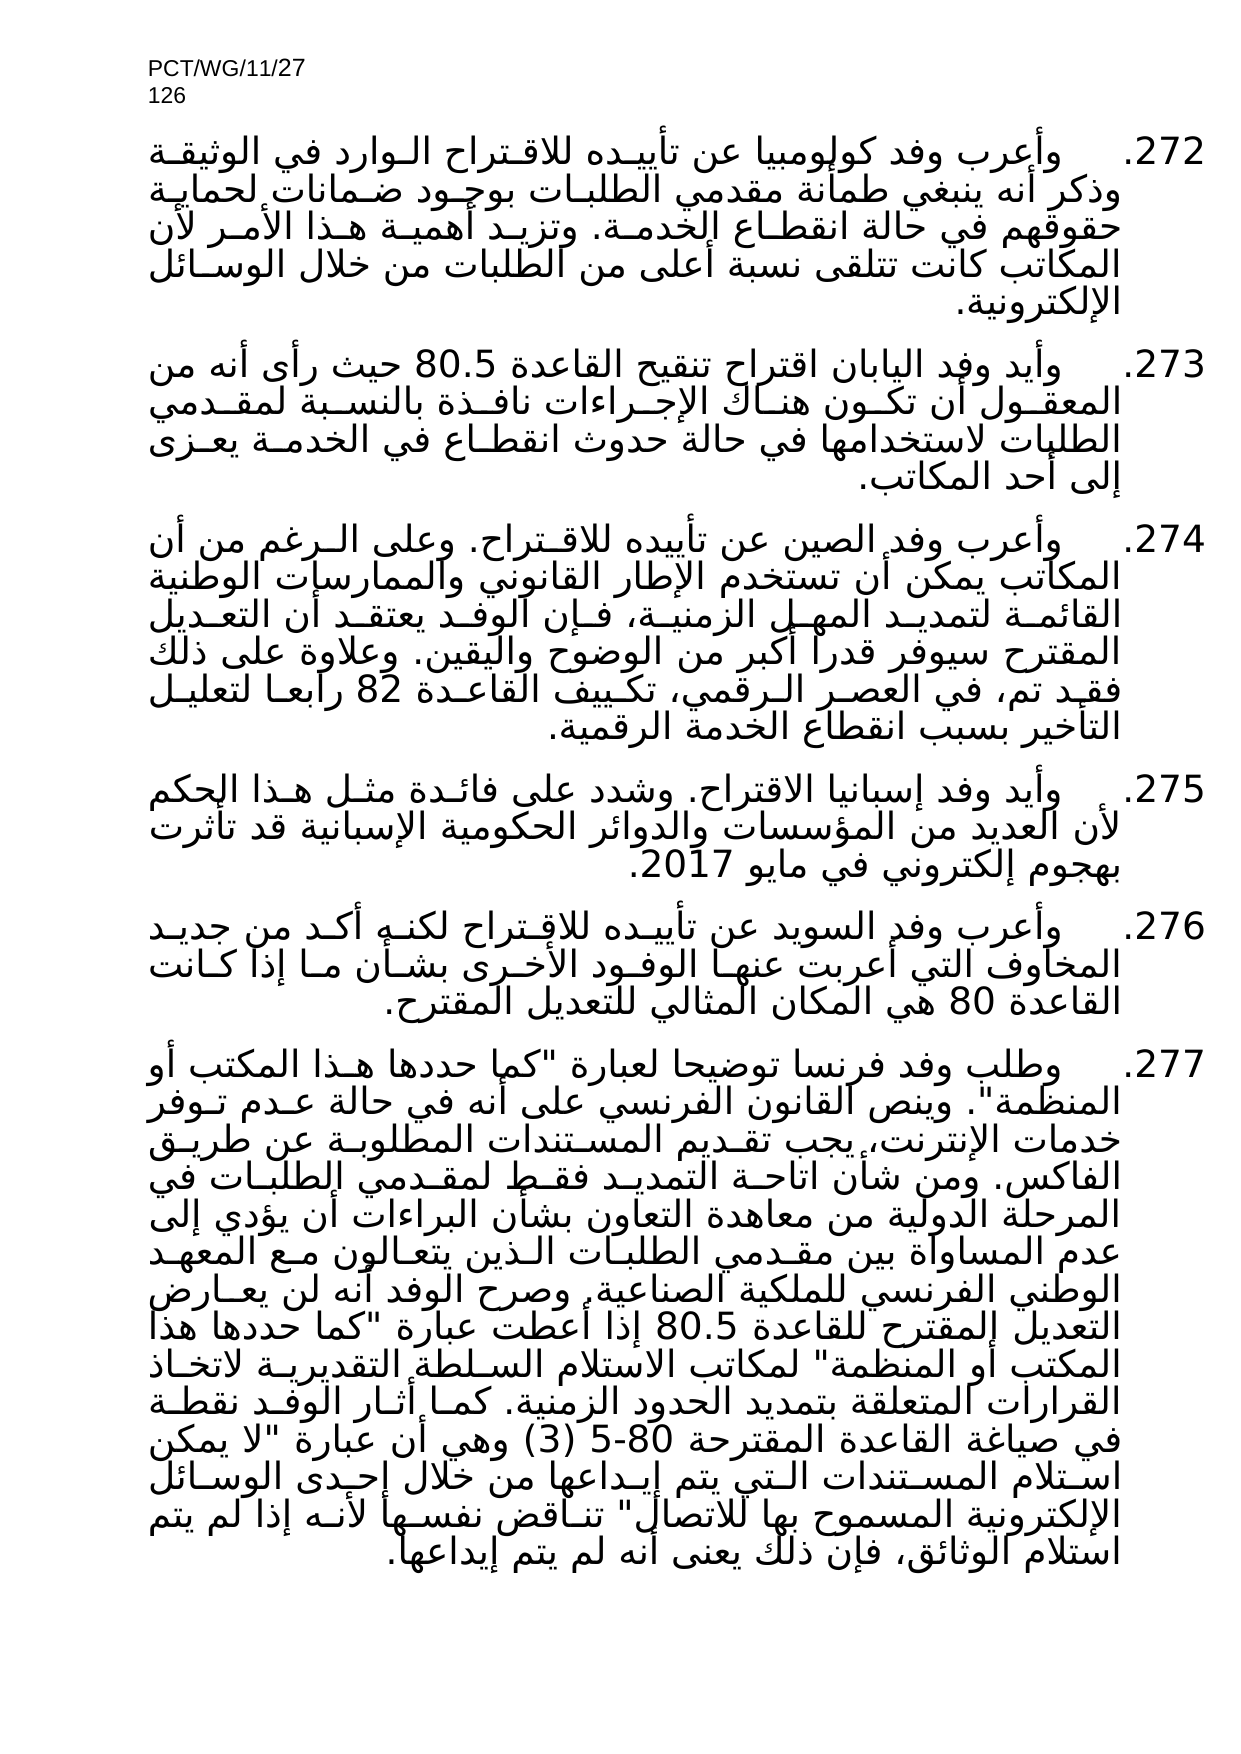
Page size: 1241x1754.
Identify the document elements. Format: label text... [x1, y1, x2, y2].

text وأعرب وفد السويد عن تأييده للاقتراح لكنه أكد من جديد المخاوف التي أعربت عنها الوفود الأخرى بشأن ما إذا كانت القاعدة 80 هي المكان المثالي للتعديل المقترح. [148, 909, 1122, 1022]
text وأيد وفد اليابان اقتراح تنقيح القاعدة 80.5 حيث رأى أنه من المعقول أن تكون هناك الإجراءات نافذة بالنسبة لمقدمي الطلبات لاستخدامها في حالة حدوث انقطاع في الخدمة يعزى إلى أحد المكاتب. [148, 347, 1122, 497]
text وأيد وفد إسبانيا الاقتراح. وشدد على فائدة مثل هذا الحكم لأن العديد من المؤسسات والدوائر الحكومية الإسبانية قد تأثرت بهجوم إلكتروني في مايو 2017. [148, 772, 1122, 884]
text وطلب وفد فرنسا توضيحا لعبارة "كما حددها هذا المكتب أو المنظمة". وينص القانون الفرنسي على أنه في حالة عدم توفر خدمات الإنترنت، يجب تقديم المستندات المطلوبة عن طريق الفاكس. ومن شأن اتاحة التمديد فقط لمقدمي الطلبات في المرحلة الدولية من معاهدة التعاون بشأن البراءات أن يؤدي إلى عدم المساواة بين مقدمي الطلبات الذين يتعالون مع المعهد الوطني الفرنسي للملكية الصناعية. وصرح الوفد أنه لن يعارض التعديل المقترح للقاعدة 80.5 إذا أعطت عبارة "كما حددها هذا المكتب أو المنظمة" لمكاتب الاستلام السلطة التقديرية لاتخاذ القرارات المتعلقة بتمديد الحدود الزمنية. كما أثار الوفد نقطة في صياغة القاعدة المقترحة 80-5 (3) وهي أن عبارة "لا يمكن استلام المستندات التي يتم إيداعها من خلال إحدى الوسائل الإلكترونية المسموح بها للاتصال" تناقض نفسها لأنه إذا لم يتم استلام الوثائق، فإن ذلك يعنى أنه لم يتم إيداعها. [148, 1047, 1122, 1572]
text وأعرب وفد الصين عن تأييده للاقتراح. وعلى الرغم من أن المكاتب يمكن أن تستخدم الإطار القانوني والممارسات الوطنية القائمة لتمديد المهل الزمنية، فإن الوفد يعتقد أن التعديل المقترح سيوفر قدرا أكبر من الوضوح واليقين. وعلاوة على ذلك فقد تم، في العصر الرقمي، تكييف القاعدة 82 رابعا لتعليل التأخير بسبب انقطاع الخدمة الرقمية. [148, 522, 1122, 747]
text وأعرب وفد كولومبيا عن تأييده للاقتراح الوارد في الوثيقة وذكر أنه ينبغي طمأنة مقدمي الطلبات بوجود ضمانات لحماية حقوقهم في حالة انقطاع الخدمة. وتزيد أهمية هذا الأمر لأن المكاتب كانت تتلقى نسبة أعلى من الطلبات من خلال الوسائل الإلكترونية. [148, 134, 1122, 322]
